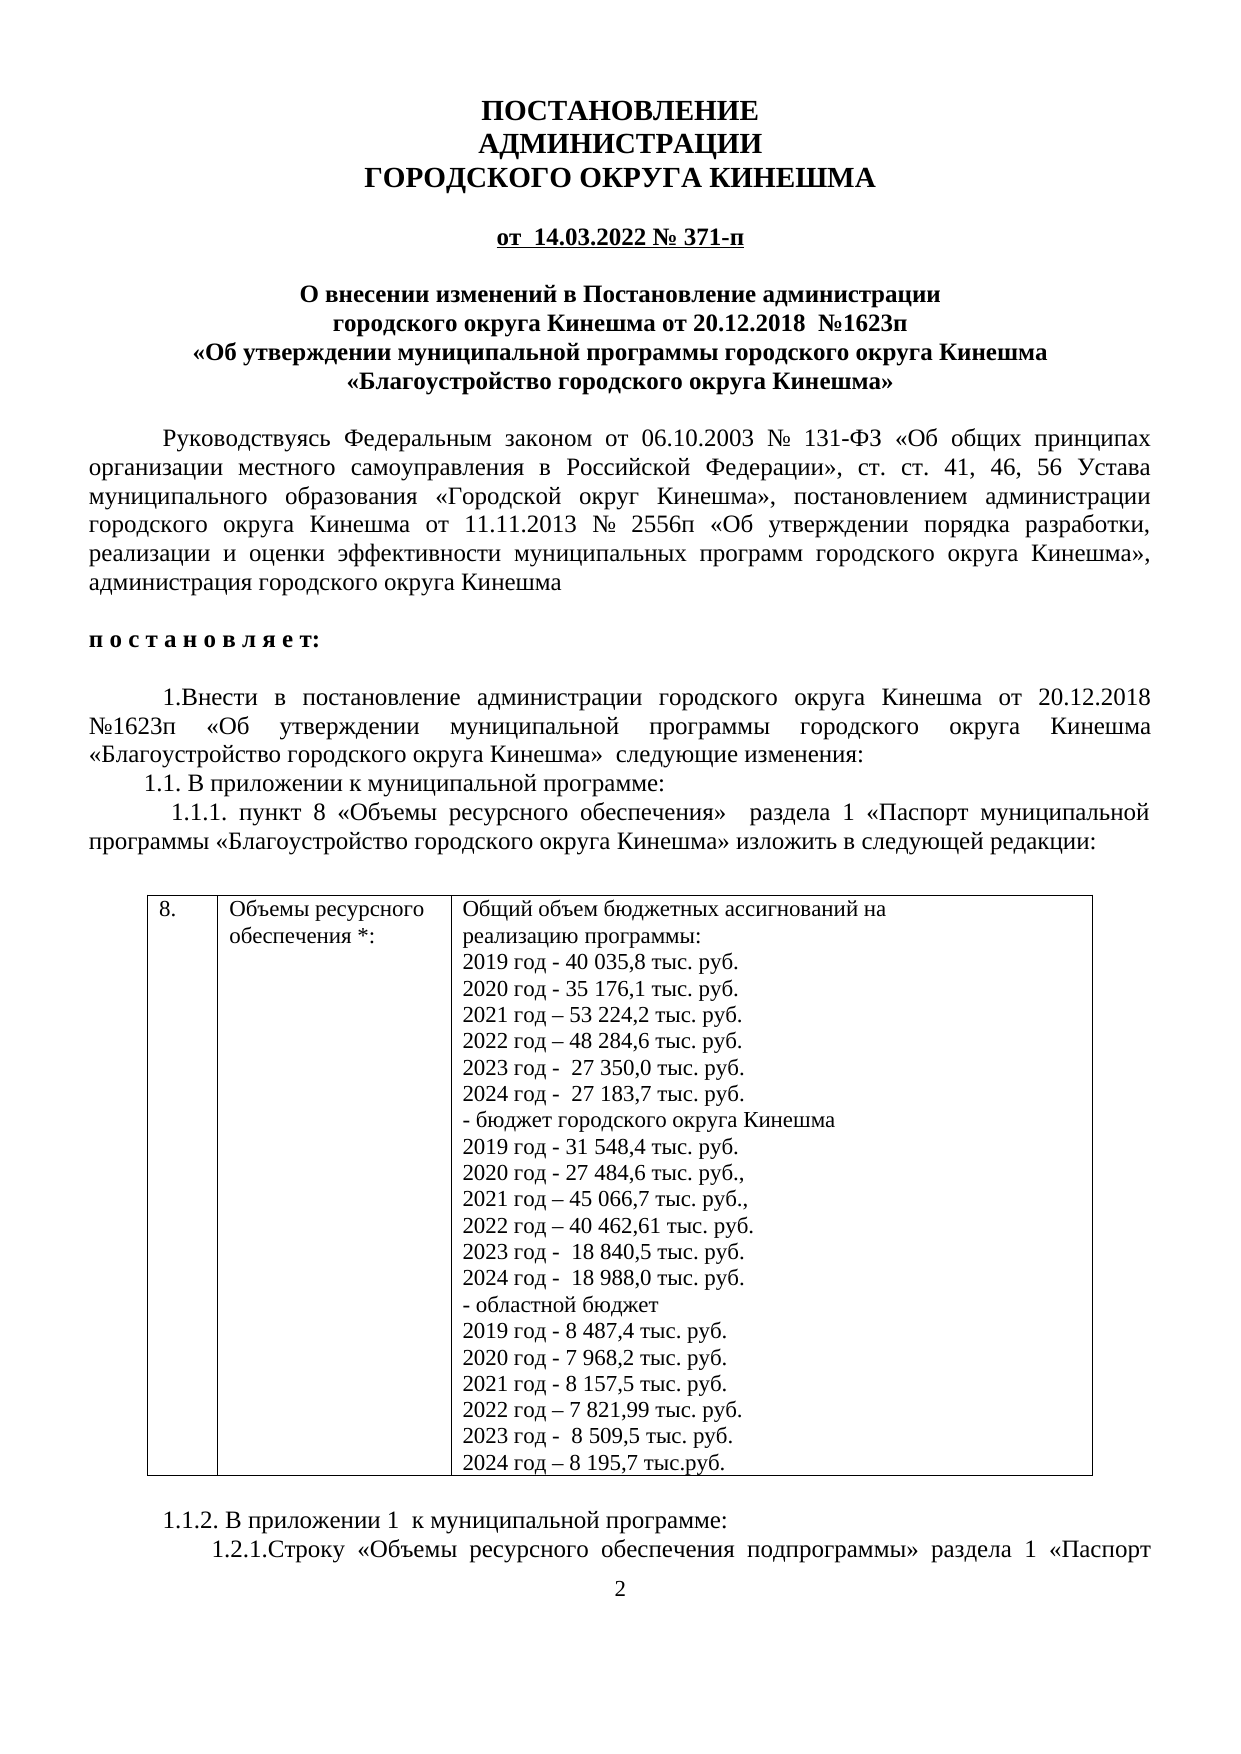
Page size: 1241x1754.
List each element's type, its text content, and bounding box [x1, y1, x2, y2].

text 1.1.2. В приложении 1 к муниципальной программе: [107, 1505, 1152, 1534]
table_header Объемы ресурсного обеспечения *: [218, 896, 451, 1475]
text ПОСТАНОВЛЕНИЕ [89, 93, 1152, 126]
table_header Общий объем бюджетных ассигнований на реализацию программы: 2019 год - 40 035,8 тыс. руб. 2020 год - 35 176,1 тыс. руб. 2021 год – 53 224,2 тыс. руб. 2022 год – 48 284,6 тыс. руб. 2023 год - 27 350,0 тыс. руб. 2024 год - 27 183,7 тыс. руб. - бюджет городского округа Кинешма 2019 год - 31 548,4 тыс. руб. 2020 год - 27 484,6 тыс. руб., 2021 год – 45 066,7 тыс. руб., 2022 год – 40 462,61 тыс. руб. 2023 год - 18 840,5 тыс. руб. 2024 год - 18 988,0 тыс. руб. - областной бюджет 2019 год - 8 487,4 тыс. руб. 2020 год - 7 968,2 тыс. руб. 2021 год - 8 157,5 тыс. руб. 2022 год – 7 821,99 тыс. руб. 2023 год - 8 509,5 тыс. руб. 2024 год – 8 195,7 тыс.руб. [452, 896, 1092, 1475]
text ГОРОДСКОГО ОКРУГА КИНЕШМА [89, 160, 1152, 193]
text О внесении изменений в Постановление администрации [89, 279, 1152, 308]
text Руководствуясь Федеральным законом от 06.10.2003 № 131-ФЗ «Об общих принципах организации местного самоуправления в Российской Федерации», ст. ст. 41, 46, 56 Устава муниципального образования «Городской округ Кинешма», постановлением администрации городского округа Кинешма от 11.11.2013 № 2556п «Об утверждении порядка разработки, реализации и оценки эффективности муниципальных программ городского округа Кинешма», администрация городского округа Кинешма [89, 423, 1152, 596]
text 1.1. В приложении к муниципальной программе: [89, 768, 1152, 797]
text 1.1.1. пункт 8 «Объемы ресурсного обеспечения» раздела 1 «Паспорт муниципальной программы «Благоустройство городского округа Кинешма» изложить в следующей редакции: [89, 797, 1152, 854]
text городского округа Кинешма от 20.12.2018 №1623п [89, 308, 1152, 337]
text «Об утверждении муниципальной программы городского округа Кинешма «Благоустройство городского округа Кинешма» [89, 337, 1152, 394]
text АДМИНИСТРАЦИИ [89, 126, 1152, 160]
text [89, 1534, 1152, 1563]
table_header 8. [148, 896, 217, 1475]
text 1.Внести в постановление администрации городского округа Кинешма от 20.12.2018 №1623п «Об утверждении муниципальной программы городского округа Кинешма «Благоустройство городского округа Кинешма» следующие изменения: [89, 682, 1152, 768]
text от 14.03.2022 № 371-п [89, 222, 1152, 251]
text п о с т а н о в л я е т: [89, 624, 1152, 653]
